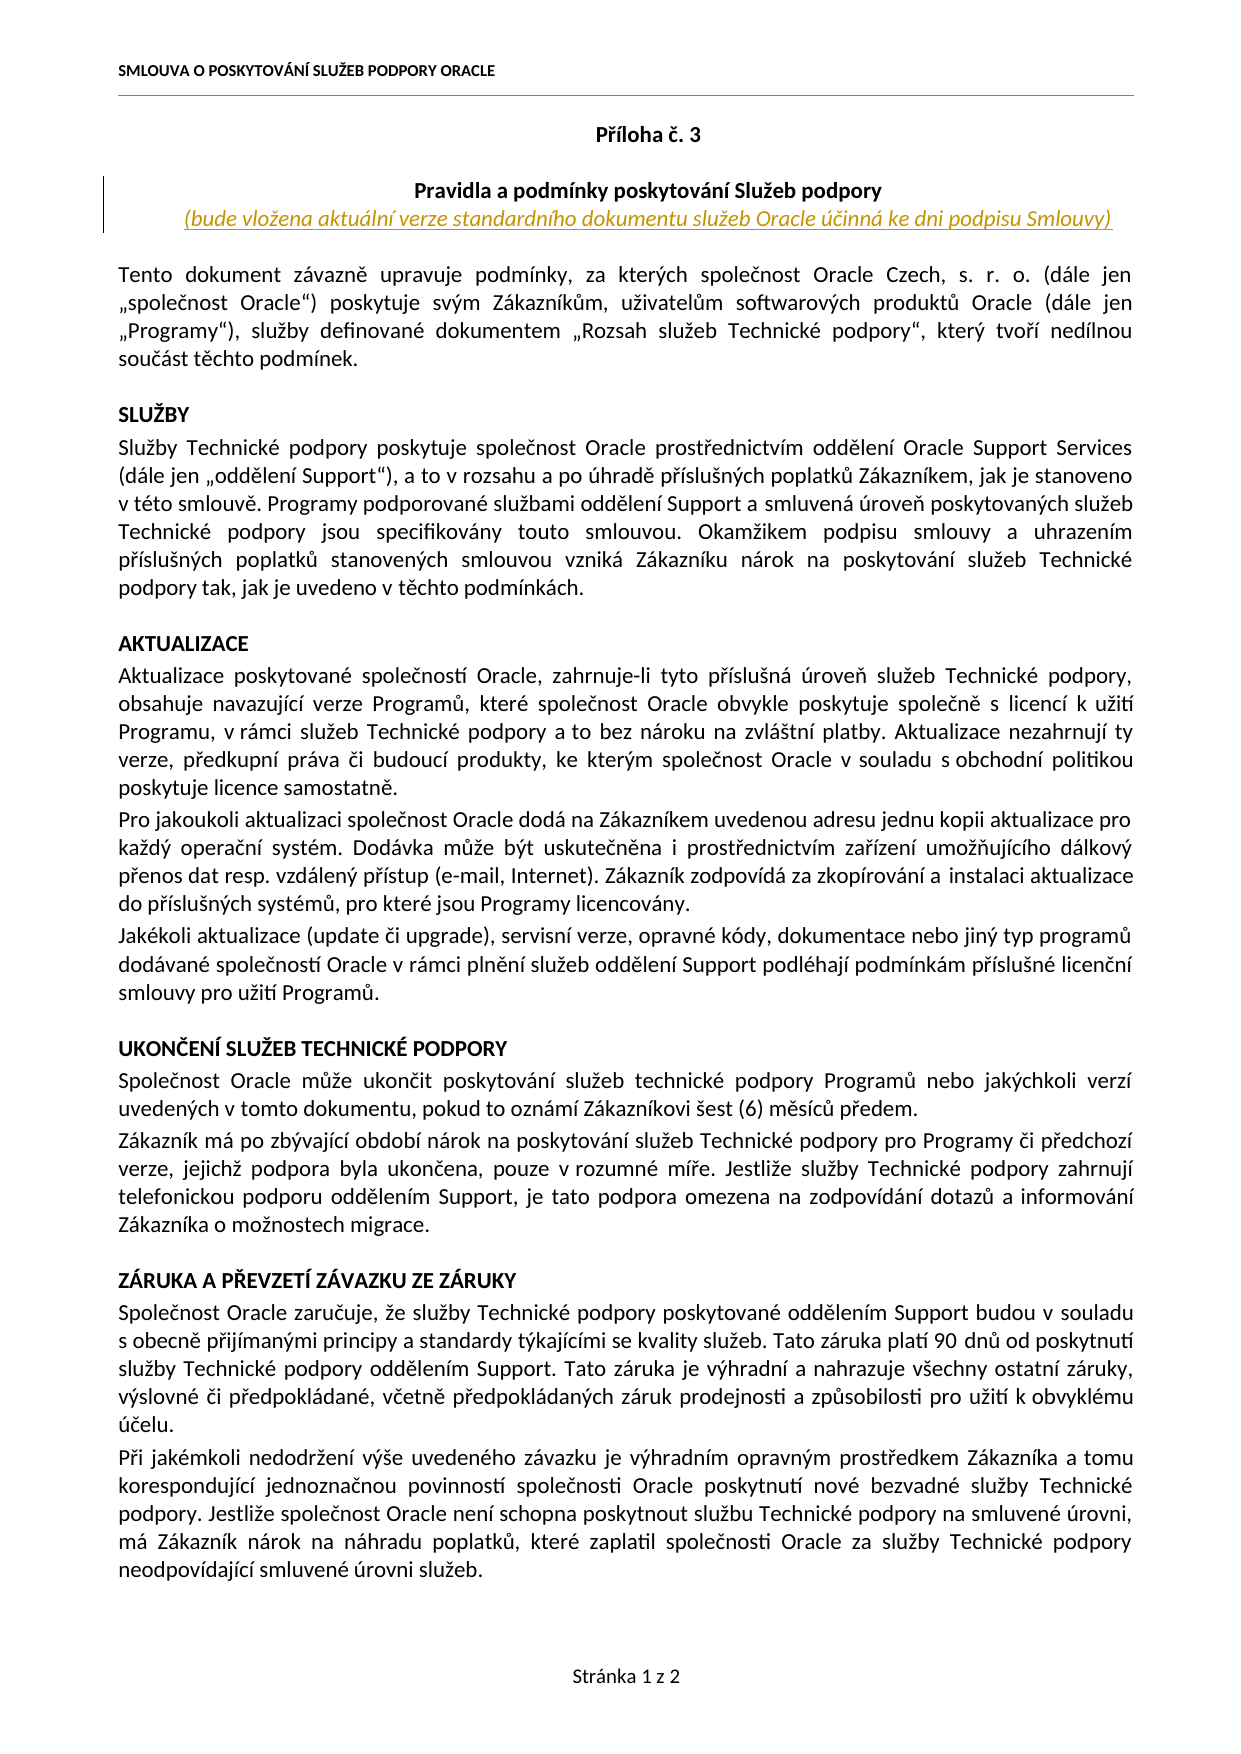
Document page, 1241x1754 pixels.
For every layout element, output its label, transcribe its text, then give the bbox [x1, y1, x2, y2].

text UKONČENÍ SLUŽEB TECHNICKÉ PODPORY [118, 1034, 1134, 1062]
text Služby Technické podpory poskytuje společnost Oracle prostřednictvím oddělení Oracle Support Services (dále jen „oddělení Support“), a to v rozsahu a po úhradě příslušných poplatků Zákazníkem, jak je stanoveno v této smlouvě. Programy podporované službami oddělení Support a smluvená úroveň poskytovaných služeb Technické podpory jsou specifikovány touto smlouvou. Okamžikem podpisu smlouvy a uhrazením příslušných poplatků stanovených smlouvou vzniká Zákazníku nárok na poskytování služeb Technické podpory tak, jak je uvedeno v těchto podmínkách. [118, 433, 1134, 601]
text Příloha č. 3 [162, 120, 1134, 148]
text Jakékoli aktualizace (update či upgrade), servisní verze, opravné kódy, dokumentace nebo jiný typ programů dodávané společností Oracle v rámci plnění služeb oddělení Support podléhají podmínkám příslušné licenční smlouvy pro užití Programů. [118, 922, 1134, 1006]
text SLUŽBY [118, 401, 1134, 429]
text AKTUALIZACE [118, 629, 1134, 657]
text Pro jakoukoli aktualizaci společnost Oracle dodá na Zákazníkem uvedenou adresu jednu kopii aktualizace pro každý operační systém. Dodávka může být uskutečněna i prostřednictvím zařízení umožňujícího dálkový přenos dat resp. vzdálený přístup (e-mail, Internet). Zákazník zodpovídá za zkopírování a instalaci aktualizace do příslušných systémů, pro které jsou Programy licencovány. [118, 805, 1134, 917]
text Pravidla a podmínky poskytování Služeb podpory [162, 176, 1134, 204]
text Při jakémkoli nedodržení výše uvedeného závazku je výhradním opravným prostředkem Zákazníka a tomu korespondující jednoznačnou povinností společnosti Oracle poskytnutí nové bezvadné služby Technické podpory. Jestliže společnost Oracle není schopna poskytnout službu Technické podpory na smluvené úrovni, má Zákazník nárok na náhradu poplatků, které zaplatil společnosti Oracle za služby Technické podpory neodpovídající smluvené úrovni služeb. [118, 1443, 1134, 1583]
text Společnost Oracle zaručuje, že služby Technické podpory poskytované oddělením Support budou v souladu s obecně přijímanými principy a standardy týkajícími se kvality služeb. Tato záruka platí 90 dnů od poskytnutí služby Technické podpory oddělením Support. Tato záruka je výhradní a nahrazuje všechny ostatní záruky, výslovné či předpokládané, včetně předpokládaných záruk prodejnosti a způsobilosti pro užití k obvyklému účelu. [118, 1298, 1134, 1438]
text Zákazník má po zbývající období nárok na poskytování služeb Technické podpory pro Programy či předchozí verze, jejichž podpora byla ukončena, pouze v rozumné míře. Jestliže služby Technické podpory zahrnují telefonickou podporu oddělením Support, je tato podpora omezena na zodpovídání dotazů a informování Zákazníka o možnostech migrace. [118, 1126, 1134, 1238]
text Společnost Oracle může ukončit poskytování služeb technické podpory Programů nebo jakýchkoli verzí uvedených v tomto dokumentu, pokud to oznámí Zákazníkovi šest (6) měsíců předem. [118, 1066, 1134, 1122]
text Aktualizace poskytované společností Oracle, zahrnuje-li tyto příslušná úroveň služeb Technické podpory, obsahuje navazující verze Programů, které společnost Oracle obvykle poskytuje společně s licencí k užití Programu, v rámci služeb Technické podpory a to bez nároku na zvláštní platby. Aktualizace nezahrnují ty verze, předkupní práva či budoucí produkty, ke kterým společnost Oracle v souladu s obchodní politikou poskytuje licence samostatně. [118, 661, 1134, 801]
text ZÁRUKA A PŘEVZETÍ ZÁVAZKU ZE ZÁRUKY [118, 1266, 1134, 1294]
text Tento dokument závazně upravuje podmínky, za kterých společnost Oracle Czech, s. r. o. (dále jen „společnost Oracle“) poskytuje svým Zákazníkům, uživatelům softwarových produktů Oracle (dále jen „Programy“), služby definované dokumentem „Rozsah služeb Technické podpory“, který tvoří nedílnou součást těchto podmínek. [118, 261, 1134, 373]
